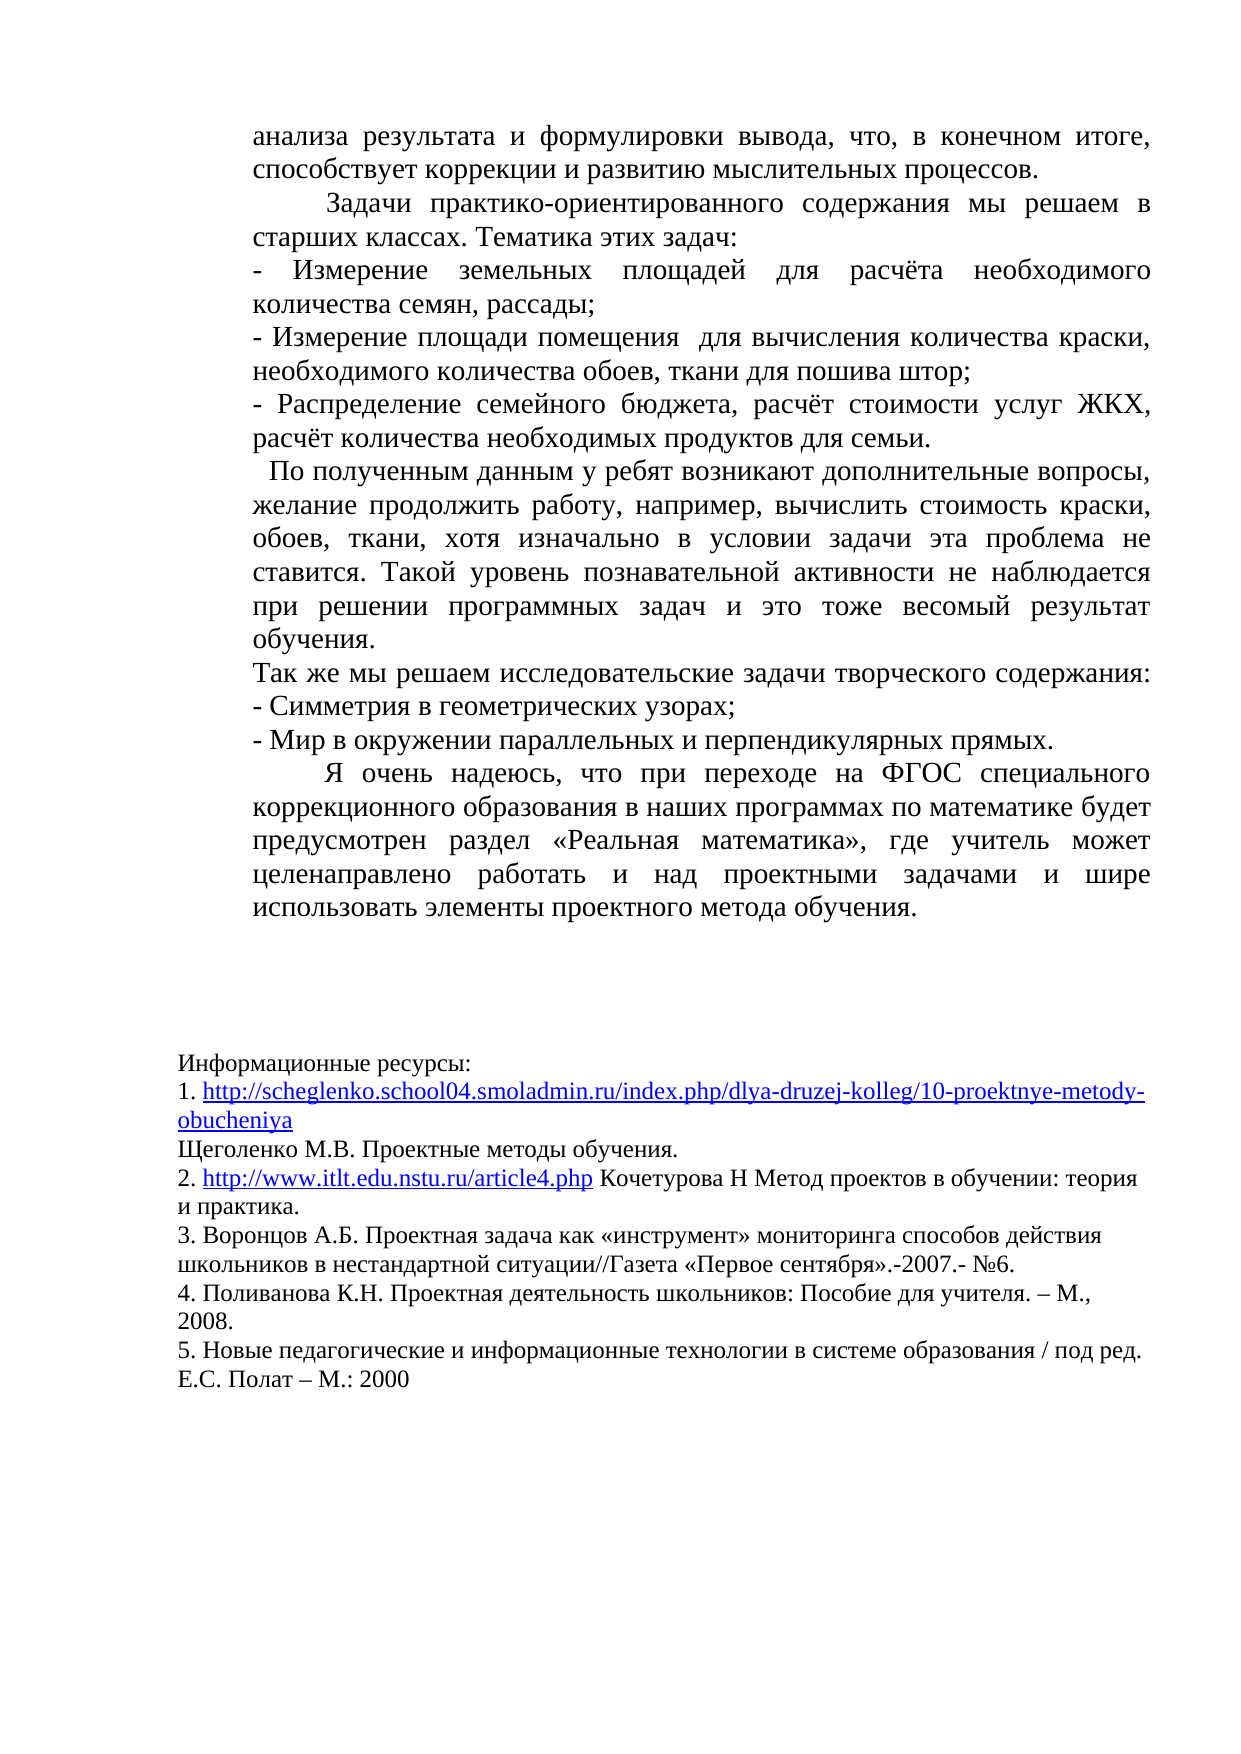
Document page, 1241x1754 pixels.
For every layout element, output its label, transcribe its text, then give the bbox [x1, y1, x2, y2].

text 3. Воронцов А.Б. Проектная задача как «инструмент» мониторинга способов действия школьников в нестандартной ситуации//Газета «Первое сентября».-2007.- №6. [177, 1220, 1152, 1278]
text Я очень надеюсь, что при переходе на ФГОС специального коррекционного образования в наших программах по математике будет предусмотрен раздел «Реальная математика», где учитель может целенаправлено работать и над проектными задачами и шире использовать элементы проектного метода обучения. [252, 755, 1152, 923]
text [252, 118, 1152, 185]
text - Измерение земельных площадей для расчёта необходимого количества семян, рассады; [252, 252, 1152, 319]
text 2. http://www.itlt.edu.nstu.ru/article4.php Кочетурова Н Метод проектов в обучении: теория и практика. [177, 1163, 1152, 1220]
text Так же мы решаем исследовательские задачи творческого содержания: - Симметрия в геометрических узорах; [252, 655, 1152, 722]
text 5. Новые педагогические и информационные технологии в системе образования / под ред. Е.С. Полат – М.: 2000 [177, 1335, 1152, 1393]
text Информационные ресурсы: [177, 1048, 1152, 1076]
text - Измерение площади помещения для вычисления количества краски, необходимого количества обоев, ткани для пошива штор; [252, 319, 1152, 386]
text - Мир в окружении параллельных и перпендикулярных прямых. [252, 722, 1152, 755]
text 4. Поливанова К.Н. Проектная деятельность школьников: Пособие для учителя. – М., 2008. [177, 1278, 1152, 1335]
text Задачи практико-ориентированного содержания мы решаем в старших классах. Тематика этих задач: [252, 185, 1152, 252]
text - Распределение семейного бюджета, расчёт стоимости услуг ЖКХ, расчёт количества необходимых продуктов для семьи. [252, 386, 1152, 453]
text Щеголенко М.В. Проектные методы обучения. [177, 1134, 1152, 1163]
text 1. http://scheglenko.school04.smoladmin.ru/index.php/dlya-druzej-kolleg/10-proektnye-metody-obucheniya [177, 1076, 1152, 1134]
text По полученным данным у ребят возникают дополнительные вопросы, желание продолжить работу, например, вычислить стоимость краски, обоев, ткани, хотя изначально в условии задачи эта проблема не ставится. Такой уровень познавательной активности не наблюдается при решении программных задач и это тоже весомый результат обучения. [252, 453, 1152, 655]
